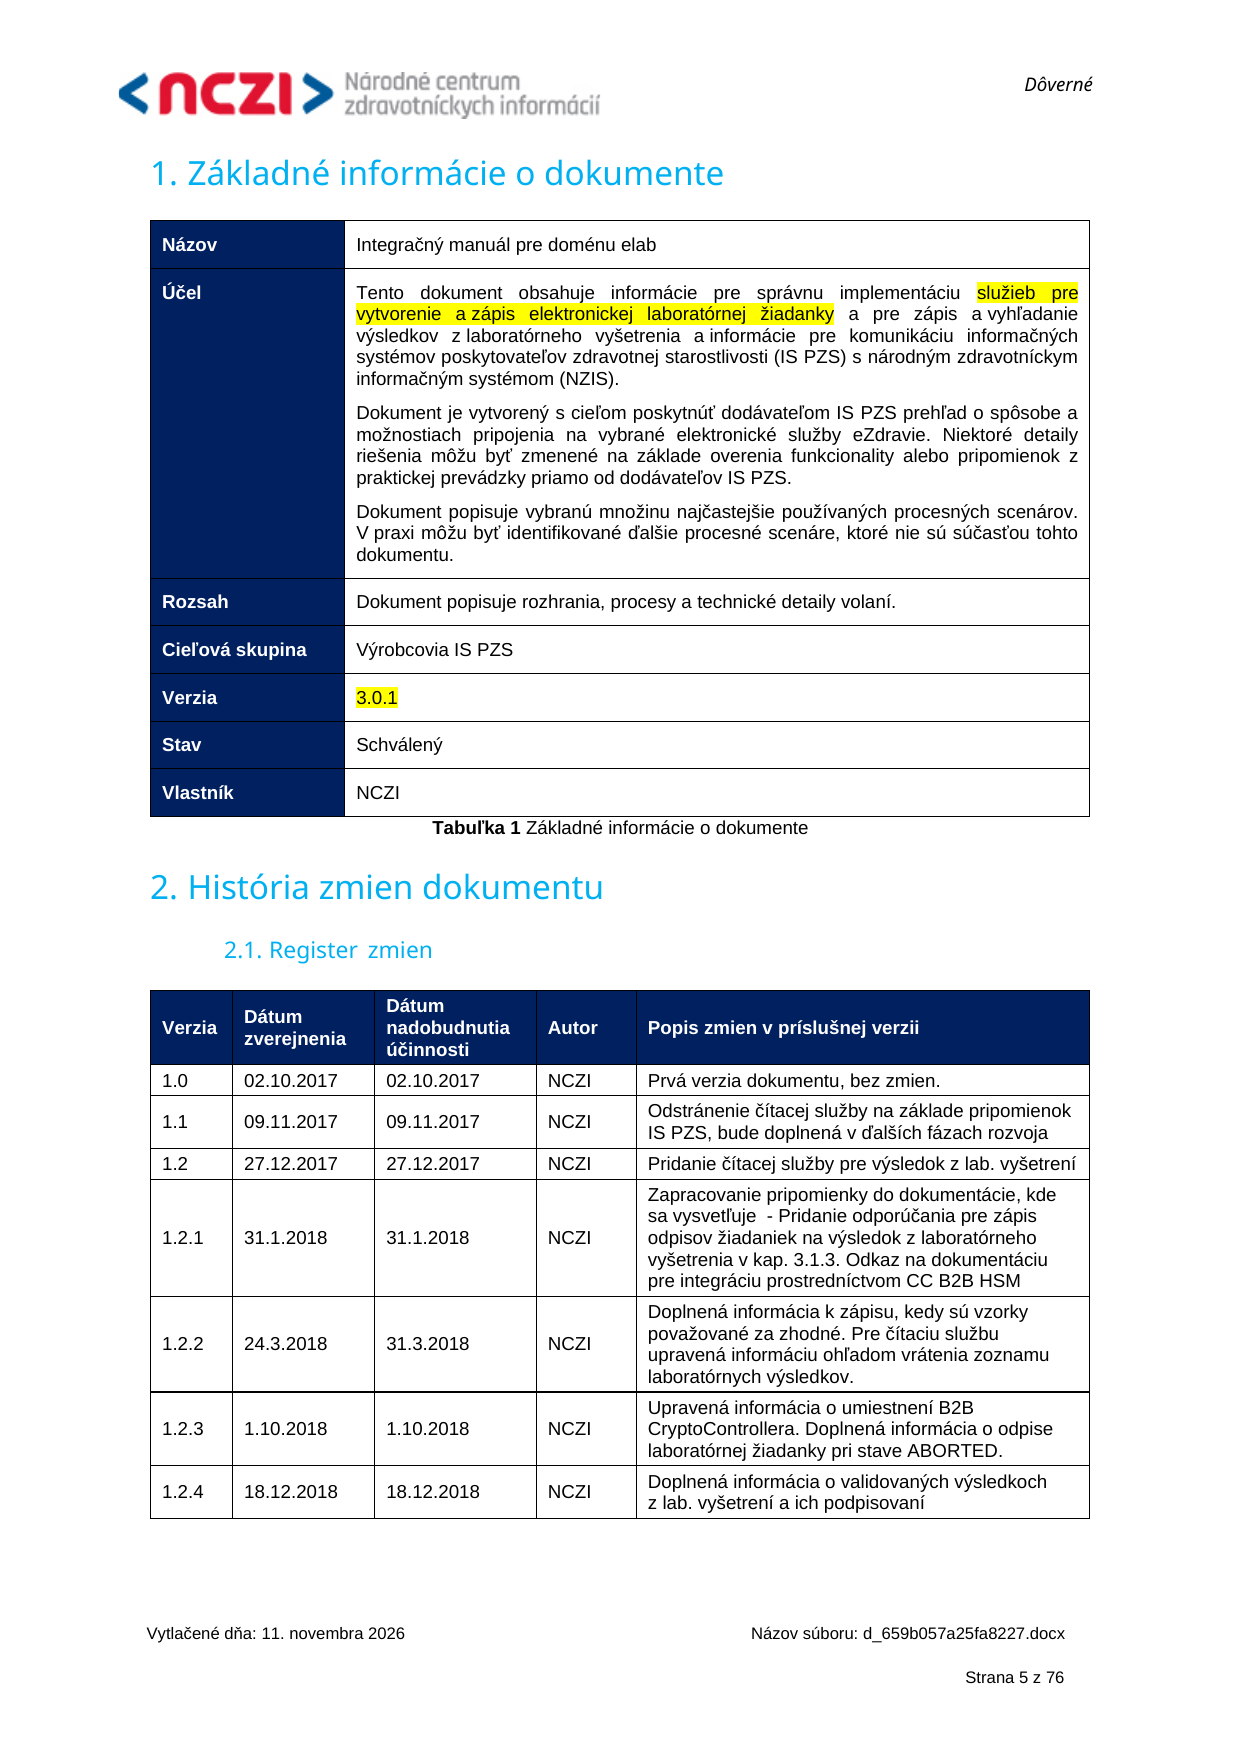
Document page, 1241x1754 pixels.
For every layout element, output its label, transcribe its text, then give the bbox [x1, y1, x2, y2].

table_cell 24.3.2018 [233, 1297, 374, 1391]
table_cell 02.10.2017 [233, 1065, 374, 1095]
table_cell 1.10.2018 [375, 1393, 536, 1465]
table_cell NCZI [537, 1297, 636, 1391]
subtitle Základné informácie o dokumente [150, 150, 1090, 195]
table_cell Doplnená informácia k zápisu, kedy sú vzorky považované za zhodné. Pre čítaciu službu upravená informáciu ohľadom vrátenia zoznamu laboratórnych výsledkov. [637, 1297, 1089, 1391]
table_cell 1.0 [151, 1065, 232, 1095]
table_header Popis zmien v príslušnej verzii [637, 991, 1089, 1064]
table_cell 1.2.3 [151, 1393, 232, 1465]
table_cell 18.12.2018 [233, 1466, 374, 1518]
text Tabuľka 1 Základné informácie o dokumente [150, 817, 1090, 838]
table_cell Dokument popisuje rozhrania, procesy a technické detaily volaní. [345, 579, 1089, 625]
table_cell 27.12.2017 [375, 1149, 536, 1178]
table_cell Verzia [151, 674, 344, 721]
table_cell 31.1.2018 [233, 1180, 374, 1296]
table_cell 31.1.2018 [375, 1180, 536, 1296]
table_cell Doplnená informácia o validovaných výsledkoch z lab. vyšetrení a ich podpisovaní [637, 1466, 1089, 1518]
table_cell NCZI [537, 1096, 636, 1148]
table_cell NCZI [537, 1149, 636, 1178]
table_cell NCZI [537, 1065, 636, 1095]
table_cell Stav [151, 722, 344, 768]
table_cell Schválený [345, 722, 1089, 768]
table_header Dátum nadobudnutia účinnosti [375, 991, 536, 1064]
table_cell NCZI [537, 1393, 636, 1465]
subtitle Register zmien [224, 934, 1090, 965]
table_cell Tento dokument obsahuje informácie pre správnu implementáciu služieb pre vytvorenie a zápis elektronickej laboratórnej žiadanky a pre zápis a vyhľadanie výsledkov z laboratórneho vyšetrenia a informácie pre komunikáciu informačných systémov poskytovateľov zdravotnej starostlivosti (IS PZS) s národným zdravotníckym informačným systémom (NZIS). Dokument je vytvorený s cieľom poskytnúť dodávateľom IS PZS prehľad o spôsobe a možnostiach pripojenia na vybrané elektronické služby eZdravie. Niektoré detaily riešenia môžu byť zmenené na základe overenia funkcionality alebo pripomienok z praktickej prevádzky priamo od dodávateľov IS PZS. Dokument popisuje vybranú množinu najčastejšie používaných procesných scenárov. V praxi môžu byť identifikované ďalšie procesné scenáre, ktoré nie sú súčasťou tohto dokumentu. [345, 269, 1089, 578]
table_cell 1.2.4 [151, 1466, 232, 1518]
table_header Integračný manuál pre doménu elab [345, 221, 1089, 268]
table_cell 1.1 [151, 1096, 232, 1148]
table_cell 02.10.2017 [375, 1065, 536, 1095]
table_cell 18.12.2018 [375, 1466, 536, 1518]
table_cell Výrobcovia IS PZS [345, 626, 1089, 673]
table_cell Cieľová skupina [151, 626, 344, 673]
table_cell Účel [151, 269, 344, 578]
table_cell NCZI [537, 1466, 636, 1518]
table_cell Vlastník [151, 769, 344, 816]
table_cell 3.0.1 [345, 674, 1089, 721]
table_cell 27.12.2017 [233, 1149, 374, 1178]
table_cell 09.11.2017 [375, 1096, 536, 1148]
table_cell Rozsah [151, 579, 344, 625]
table_cell 31.3.2018 [375, 1297, 536, 1391]
table_header Verzia [151, 991, 232, 1064]
table_cell Pridanie čítacej služby pre výsledok z lab. vyšetrení [637, 1149, 1089, 1178]
table_header Názov [151, 221, 344, 268]
picture [118, 72, 600, 119]
table_header Dátum zverejnenia [233, 991, 374, 1064]
table_cell NCZI [537, 1180, 636, 1296]
table_cell Odstránenie čítacej služby na základe pripomienok IS PZS, bude doplnená v ďalších fázach rozvoja [637, 1096, 1089, 1148]
table_header Autor [537, 991, 636, 1064]
table_cell 1.10.2018 [233, 1393, 374, 1465]
table_cell 1.2 [151, 1149, 232, 1178]
table_cell 1.2.1 [151, 1180, 232, 1296]
table_cell NCZI [345, 769, 1089, 816]
table_cell Upravená informácia o umiestnení B2B CryptoControllera. Doplnená informácia o odpise laboratórnej žiadanky pri stave ABORTED. [637, 1393, 1089, 1465]
subtitle História zmien dokumentu [150, 863, 1090, 909]
table_cell 1.2.2 [151, 1297, 232, 1391]
table_cell 09.11.2017 [233, 1096, 374, 1148]
table_cell Prvá verzia dokumentu, bez zmien. [637, 1065, 1089, 1095]
table_cell Zapracovanie pripomienky do dokumentácie, kde sa vysvetľuje - Pridanie odporúčania pre zápis odpisov žiadaniek na výsledok z laboratórneho vyšetrenia v kap. 3.1.3. Odkaz na dokumentáciu pre integráciu prostredníctvom CC B2B HSM [637, 1180, 1089, 1296]
